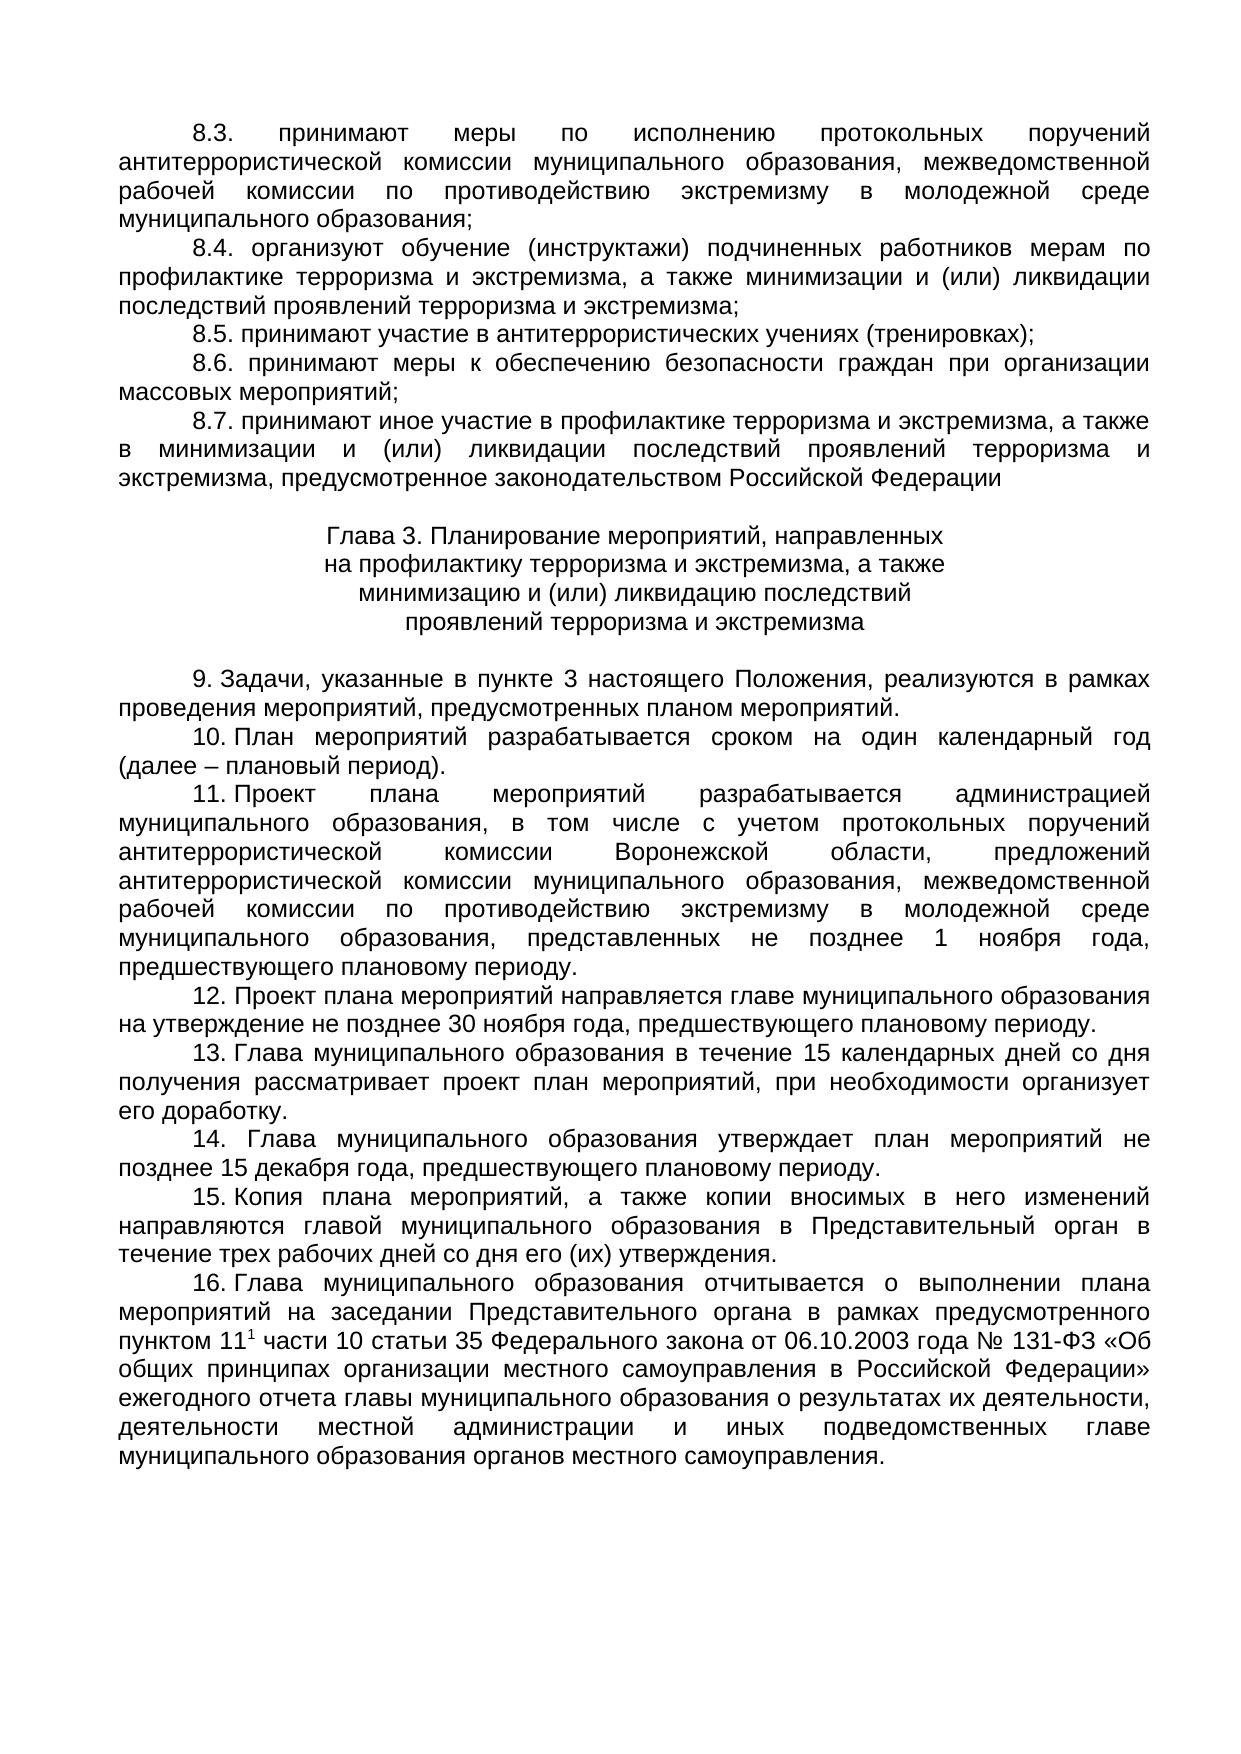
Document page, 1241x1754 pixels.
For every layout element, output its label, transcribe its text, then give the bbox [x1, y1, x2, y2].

text 12. Проект плана мероприятий направляется главе муниципального образования на утверждение не позднее 30 ноября года, предшествующего плановому периоду. [118, 981, 1152, 1038]
text 14. Глава муниципального образования утверждает план мероприятий не позднее 15 декабря года, предшествующего плановому периоду. [118, 1124, 1152, 1182]
text на профилактику терроризма и экстремизма, а также [118, 549, 1152, 578]
text 16. Глава муниципального образования отчитывается о выполнении плана мероприятий на заседании Представительного органа в рамках предусмотренного пунктом 111 части 10 статьи 35 Федерального закона от 06.10.2003 года № 131-ФЗ «Об общих принципах организации местного самоуправления в Российской Федерации» ежегодного отчета главы муниципального образования о результатах их деятельности, деятельности местной администрации и иных подведомственных главе муниципального образования органов местного самоуправления. [118, 1268, 1152, 1469]
text минимизацию и (или) ликвидацию последствий [118, 578, 1152, 607]
text 8.6. принимают меры к обеспечению безопасности граждан при организации массовых мероприятий; [118, 348, 1152, 406]
text 10. План мероприятий разрабатывается сроком на один календарный год (далее – плановый период). [118, 722, 1152, 779]
text Глава 3. Планирование мероприятий, направленных [118, 521, 1152, 549]
text 8.3. принимают меры по исполнению протокольных поручений антитеррористической комиссии муниципального образования, межведомственной рабочей комиссии по противодействию экстремизму в молодежной среде муниципального образования; [118, 118, 1152, 233]
text 15. Копия плана мероприятий, а также копии вносимых в него изменений направляются главой муниципального образования в Представительный орган в течение трех рабочих дней со дня его (их) утверждения. [118, 1182, 1152, 1268]
text 11. Проект плана мероприятий разрабатывается администрацией муниципального образования, в том числе с учетом протокольных поручений антитеррористической комиссии Воронежской области, предложений антитеррористической комиссии муниципального образования, межведомственной рабочей комиссии по противодействию экстремизму в молодежной среде муниципального образования, представленных не позднее 1 ноября года, предшествующего плановому периоду. [118, 779, 1152, 981]
text проявлений терроризма и экстремизма [118, 607, 1152, 636]
text 8.4. организуют обучение (инструктажи) подчиненных работников мерам по профилактике терроризма и экстремизма, а также минимизации и (или) ликвидации последствий проявлений терроризма и экстремизма; [118, 233, 1152, 319]
text 8.7. принимают иное участие в профилактике терроризма и экстремизма, а также в минимизации и (или) ликвидации последствий проявлений терроризма и экстремизма, предусмотренное законодательством Российской Федерации [118, 406, 1152, 492]
text 13. Глава муниципального образования в течение 15 календарных дней со дня получения рассматривает проект план мероприятий, при необходимости организует его доработку. [118, 1038, 1152, 1124]
text 8.5. принимают участие в антитеррористических учениях (тренировках); [118, 319, 1152, 348]
text 9. Задачи, указанные в пункте 3 настоящего Положения, реализуются в рамках проведения мероприятий, предусмотренных планом мероприятий. [118, 664, 1152, 722]
